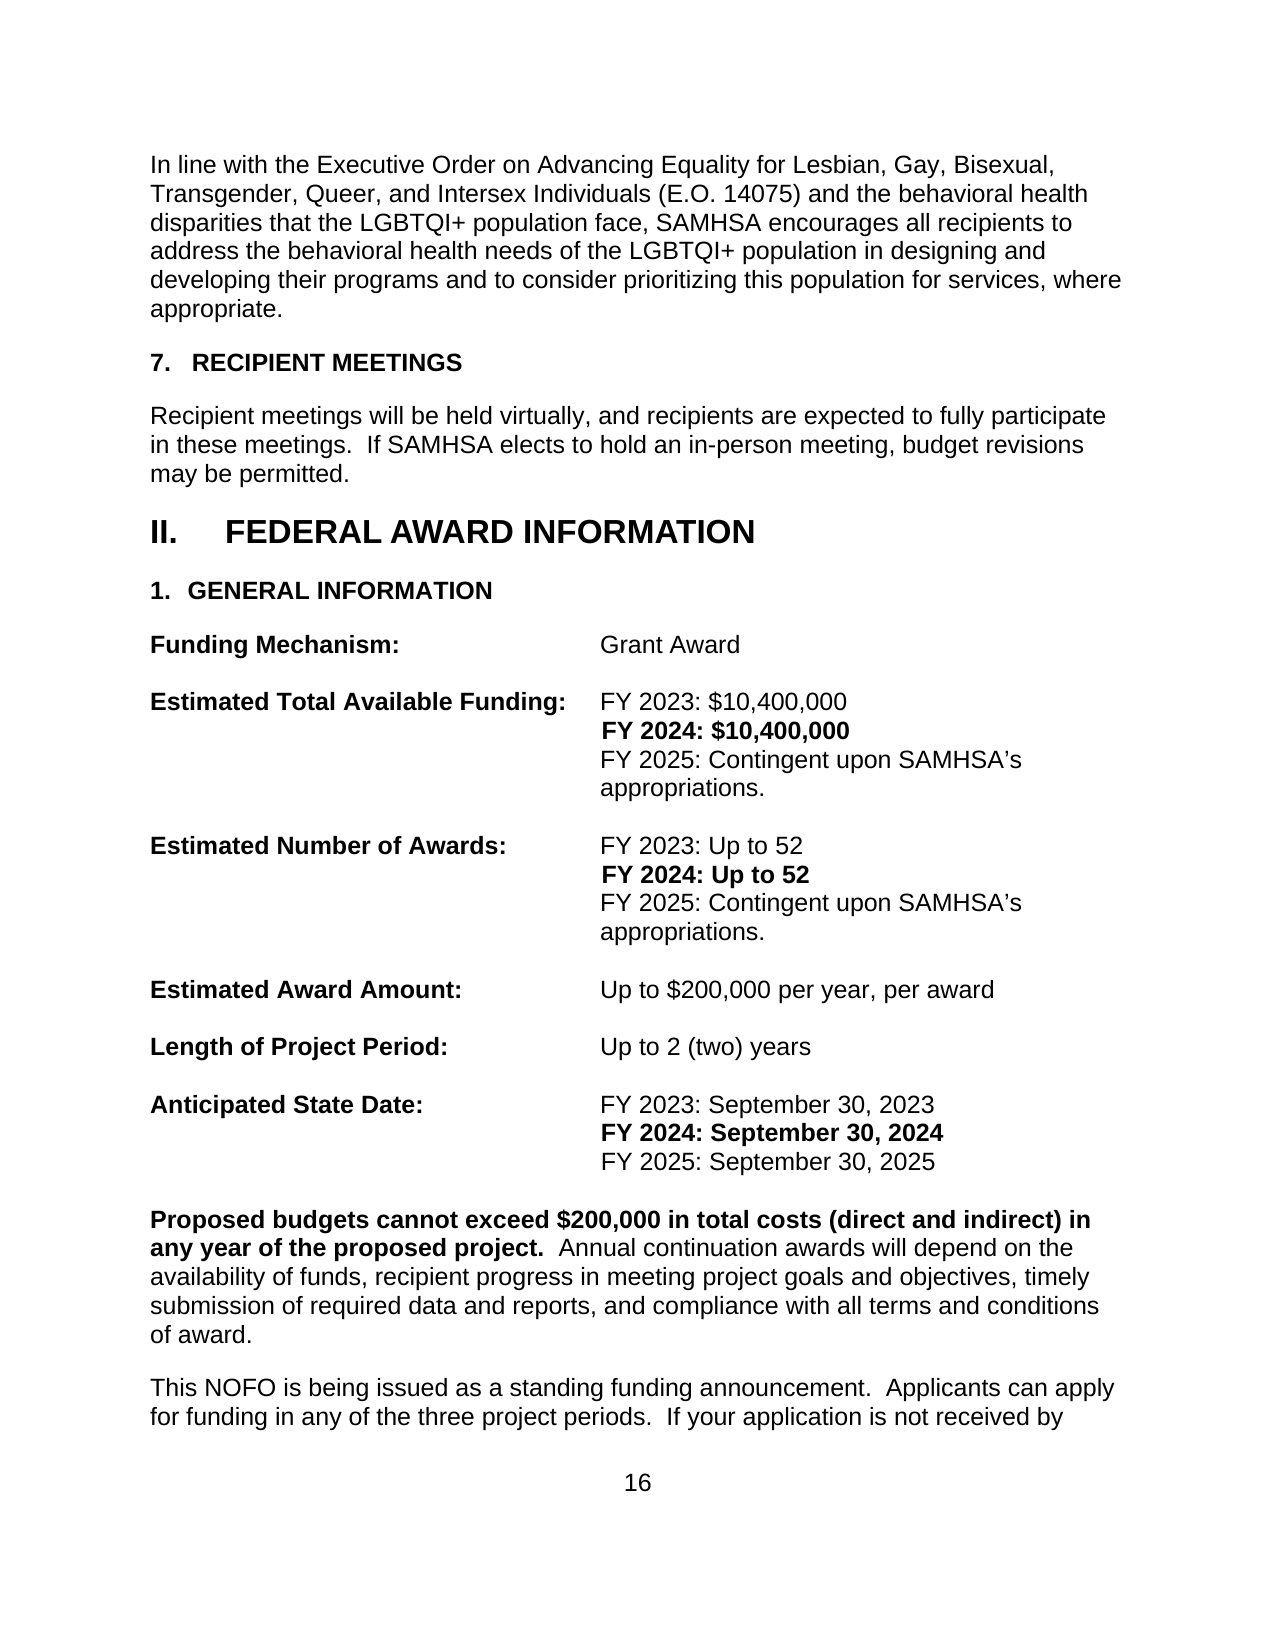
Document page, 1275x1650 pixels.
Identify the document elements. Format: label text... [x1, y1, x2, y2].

text Length of Project Period: Up to 2 (two) years [150, 1032, 1125, 1061]
text FY 2025: Contingent upon SAMHSA’s appropriations. [600, 888, 1125, 946]
text Estimated Award Amount: Up to $200,000 per year, per award [150, 975, 1125, 1003]
text Proposed budgets cannot exceed $200,000 in total costs (direct and indirect) in any year of the proposed project. Annual continuation awards will depend on the availability of funds, recipient progress in meeting project goals and objectives, timely submission of required data and reports, and compliance with all terms and conditions of award. [150, 1205, 1125, 1348]
text In line with the Executive Order on Advancing Equality for Lesbian, Gay, Bisexual, Transgender, Queer, and Intersex Individuals (E.O. 14075) and the behavioral health disparities that the LGBTQI+ population face, SAMHSA encourages all recipients to address the behavioral health needs of the LGBTQI+ population in designing and developing their programs and to consider prioritizing this population for services, where appropriate. [150, 150, 1125, 322]
text FY 2025: Contingent upon SAMHSA’s appropriations. [600, 745, 1125, 802]
text Estimated Total Available Funding: FY 2023: $10,400,000 [150, 687, 1125, 716]
text FY 2024: Up to 52 [150, 860, 1125, 888]
text Estimated Number of Awards: FY 2023: Up to 52 [150, 831, 1125, 860]
subtitle II. FEDERAL AWARD INFORMATION [150, 512, 1125, 551]
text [150, 1373, 1125, 1431]
text FY 2025: September 30, 2025 [150, 1147, 1125, 1176]
list Recipient meetings will be held virtually, and recipients are expected to fully participate in these meetings. If SAMHSA elects to hold an in-person meeting, budget revisions may be permitted. [150, 401, 1125, 487]
subtitle 7. RECIPIENT MEETINGS [150, 347, 1125, 376]
text Anticipated State Date: FY 2023: September 30, 2023 [150, 1090, 1125, 1118]
subtitle GENERAL INFORMATION [150, 576, 1125, 605]
text FY 2024: $10,400,000 [150, 716, 1125, 745]
text FY 2024: September 30, 2024 [150, 1118, 1125, 1147]
text Funding Mechanism: Grant Award [150, 630, 1125, 658]
